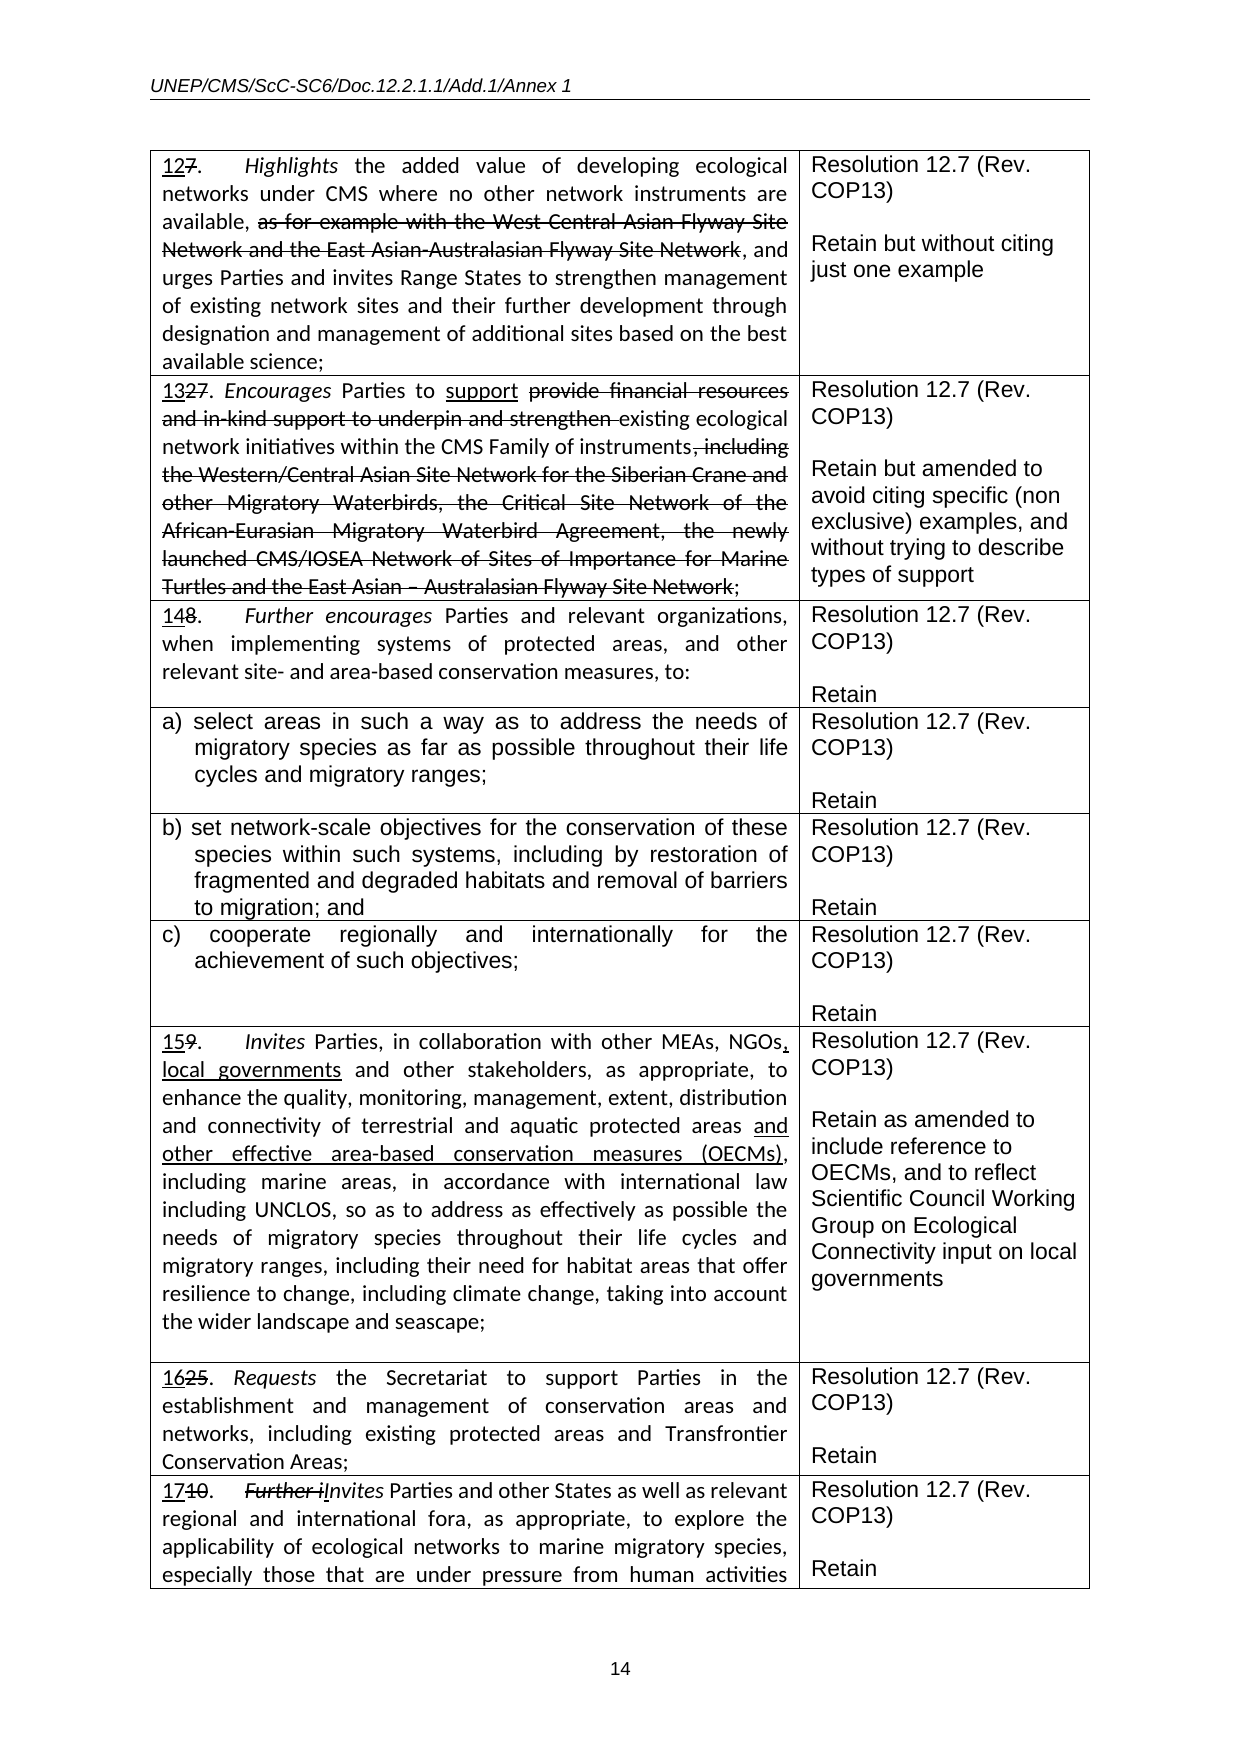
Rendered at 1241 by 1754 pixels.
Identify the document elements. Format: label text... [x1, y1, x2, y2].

table_cell 127. Highlights the added value of developing ecological networks under CMS where no other network instruments are available, as for example with the West Central Asian Flyway Site Network and the East Asian-Australasian Flyway Site Network, and urges Parties and invites Range States to strengthen management of existing network sites and their further development through designation and management of additional sites based on the best available science; [151, 151, 799, 375]
table_cell Resolution 12.7 (Rev. COP13) Retain but without citing just one example [800, 151, 1089, 375]
table_cell Resolution 12.7 (Rev. COP13) Retain [800, 921, 1089, 1026]
table_cell c) cooperate regionally and internationally for the achievement of such objectives; [151, 921, 799, 1026]
table_cell 1327. Encourages Parties to support provide financial resources and in-kind support to underpin and strengthen existing ecological network initiatives within the CMS Family of instruments, including the Western/Central Asian Site Network for the Siberian Crane and other Migratory Waterbirds, the Critical Site Network of the African-Eurasian Migratory Waterbird Agreement, the newly launched CMS/IOSEA Network of Sites of Importance for Marine Turtles and the East Asian – Australasian Flyway Site Network; [151, 376, 799, 600]
table_cell 148. Further encourages Parties and relevant organizations, when implementing systems of protected areas, and other relevant site- and area-based conservation measures, to: [151, 601, 799, 707]
table_cell b) set network-scale objectives for the conservation of these species within such systems, including by restoration of fragmented and degraded habitats and removal of barriers to migration; and [151, 814, 799, 920]
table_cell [800, 1476, 1089, 1588]
table_cell 159. Invites Parties, in collaboration with other MEAs, NGOs, local governments and other stakeholders, as appropriate, to enhance the quality, monitoring, management, extent, distribution and connectivity of terrestrial and aquatic protected areas and other effective area-based conservation measures (OECMs), including marine areas, in accordance with international law including UNCLOS, so as to address as effectively as possible the needs of migratory species throughout their life cycles and migratory ranges, including their need for habitat areas that offer resilience to change, including climate change, taking into account the wider landscape and seascape; [151, 1027, 799, 1362]
table_cell 1625. Requests the Secretariat to support Parties in the establishment and management of conservation areas and networks, including existing protected areas and Transfrontier Conservation Areas; [151, 1363, 799, 1475]
table_cell Resolution 12.7 (Rev. COP13) Retain as amended to include reference to OECMs, and to reflect Scientific Council Working Group on Ecological Connectivity input on local governments [800, 1027, 1089, 1362]
table_cell Resolution 12.7 (Rev. COP13) Retain [800, 601, 1089, 707]
table_cell a) select areas in such a way as to address the needs of migratory species as far as possible throughout their life cycles and migratory ranges; [151, 708, 799, 813]
table_cell Resolution 12.7 (Rev. COP13) Retain [800, 1363, 1089, 1475]
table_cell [151, 1476, 799, 1588]
table_cell Resolution 12.7 (Rev. COP13) Retain but amended to avoid citing specific (non exclusive) examples, and without trying to describe types of support [800, 376, 1089, 600]
table_cell Resolution 12.7 (Rev. COP13) Retain [800, 814, 1089, 920]
table_cell Resolution 12.7 (Rev. COP13) Retain [800, 708, 1089, 813]
